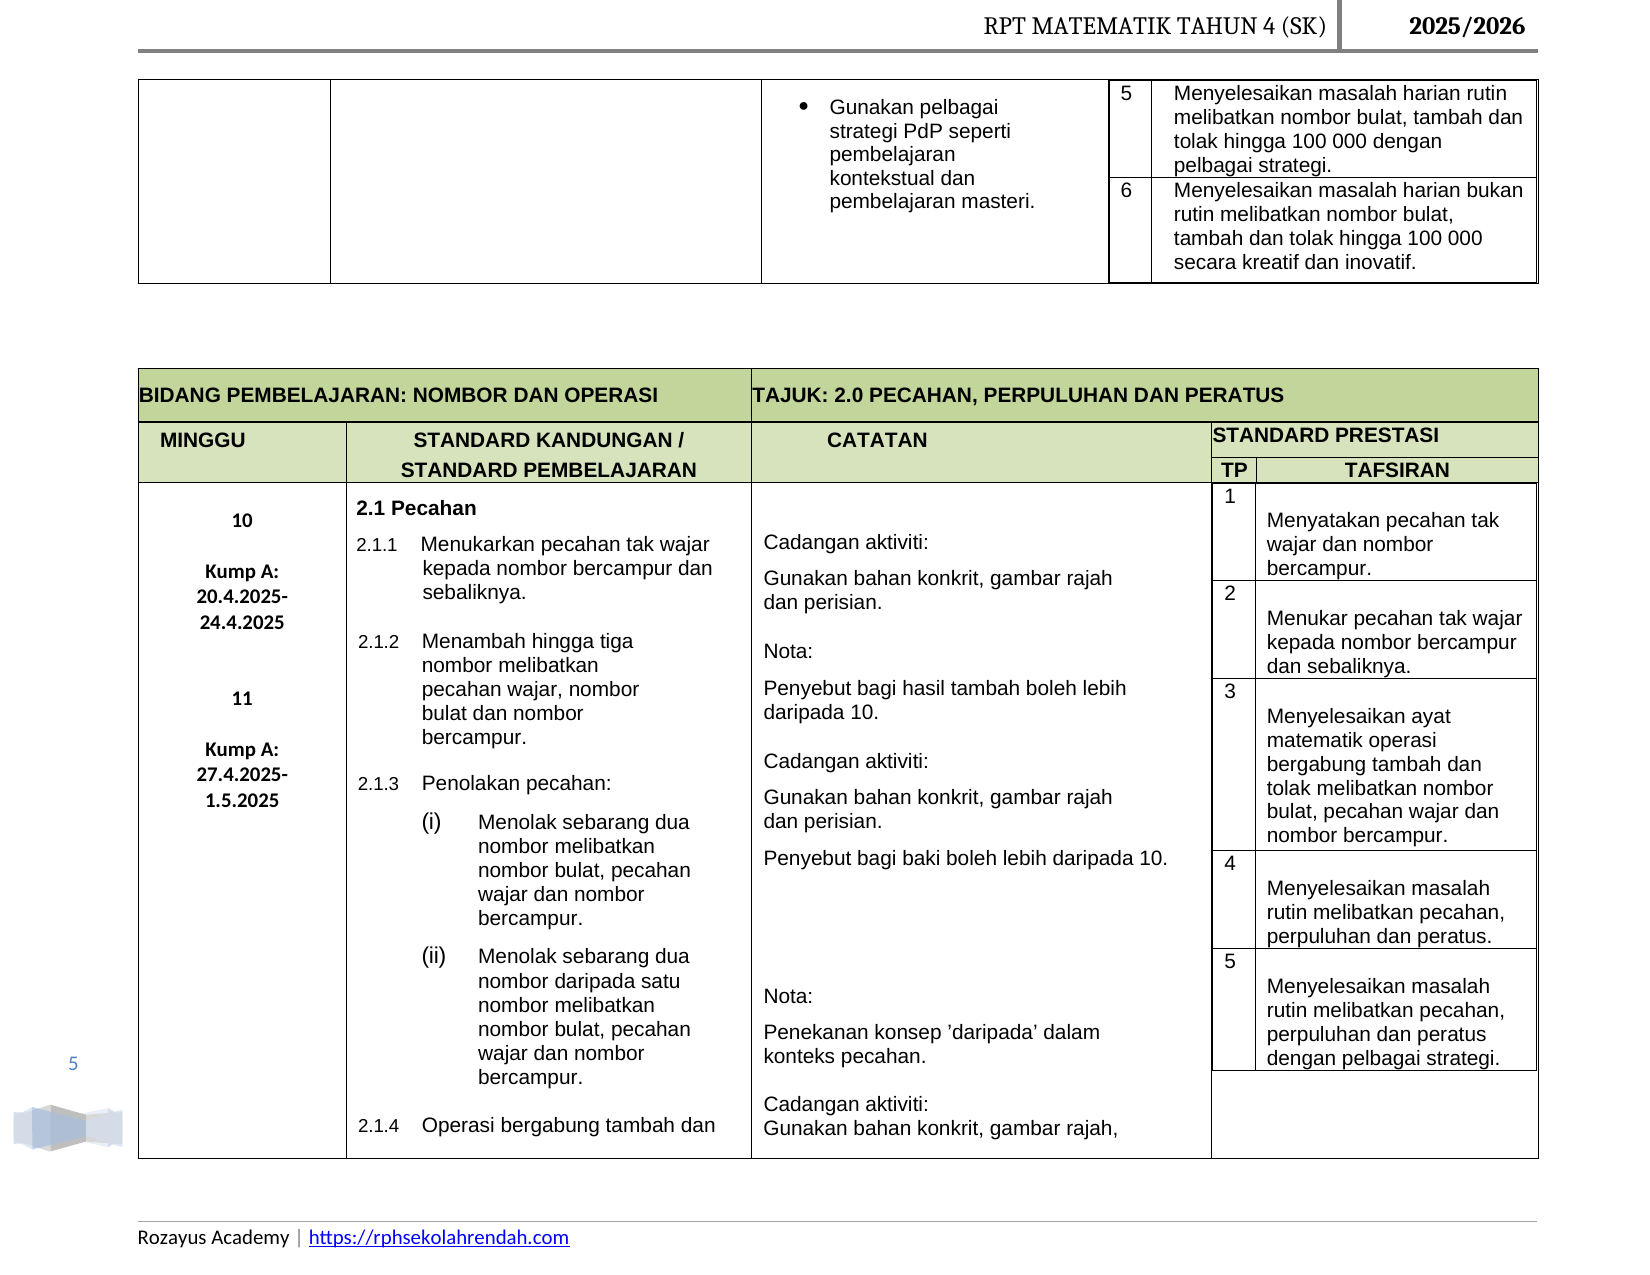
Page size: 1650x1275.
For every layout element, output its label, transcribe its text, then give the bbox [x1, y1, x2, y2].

table_cell TAFSIRAN [1257, 458, 1538, 482]
table_cell TP [1212, 458, 1256, 482]
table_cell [331, 80, 761, 283]
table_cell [347, 483, 751, 1158]
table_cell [139, 80, 330, 283]
table_cell [1212, 483, 1538, 1158]
table_cell CATATAN [752, 423, 1211, 482]
table_header BIDANG PEMBELAJARAN: NOMBOR DAN OPERASI [139, 369, 751, 421]
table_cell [139, 483, 346, 1158]
table_cell STANDARD KANDUNGAN / STANDARD PEMBELAJARAN [347, 423, 751, 482]
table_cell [762, 80, 1108, 283]
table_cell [752, 483, 1211, 1158]
table_cell STANDARD PRESTASI [1212, 423, 1538, 457]
table_cell MINGGU [139, 423, 346, 482]
table_header TAJUK: 2.0 PECAHAN, PERPULUHAN DAN PERATUS [752, 369, 1538, 421]
